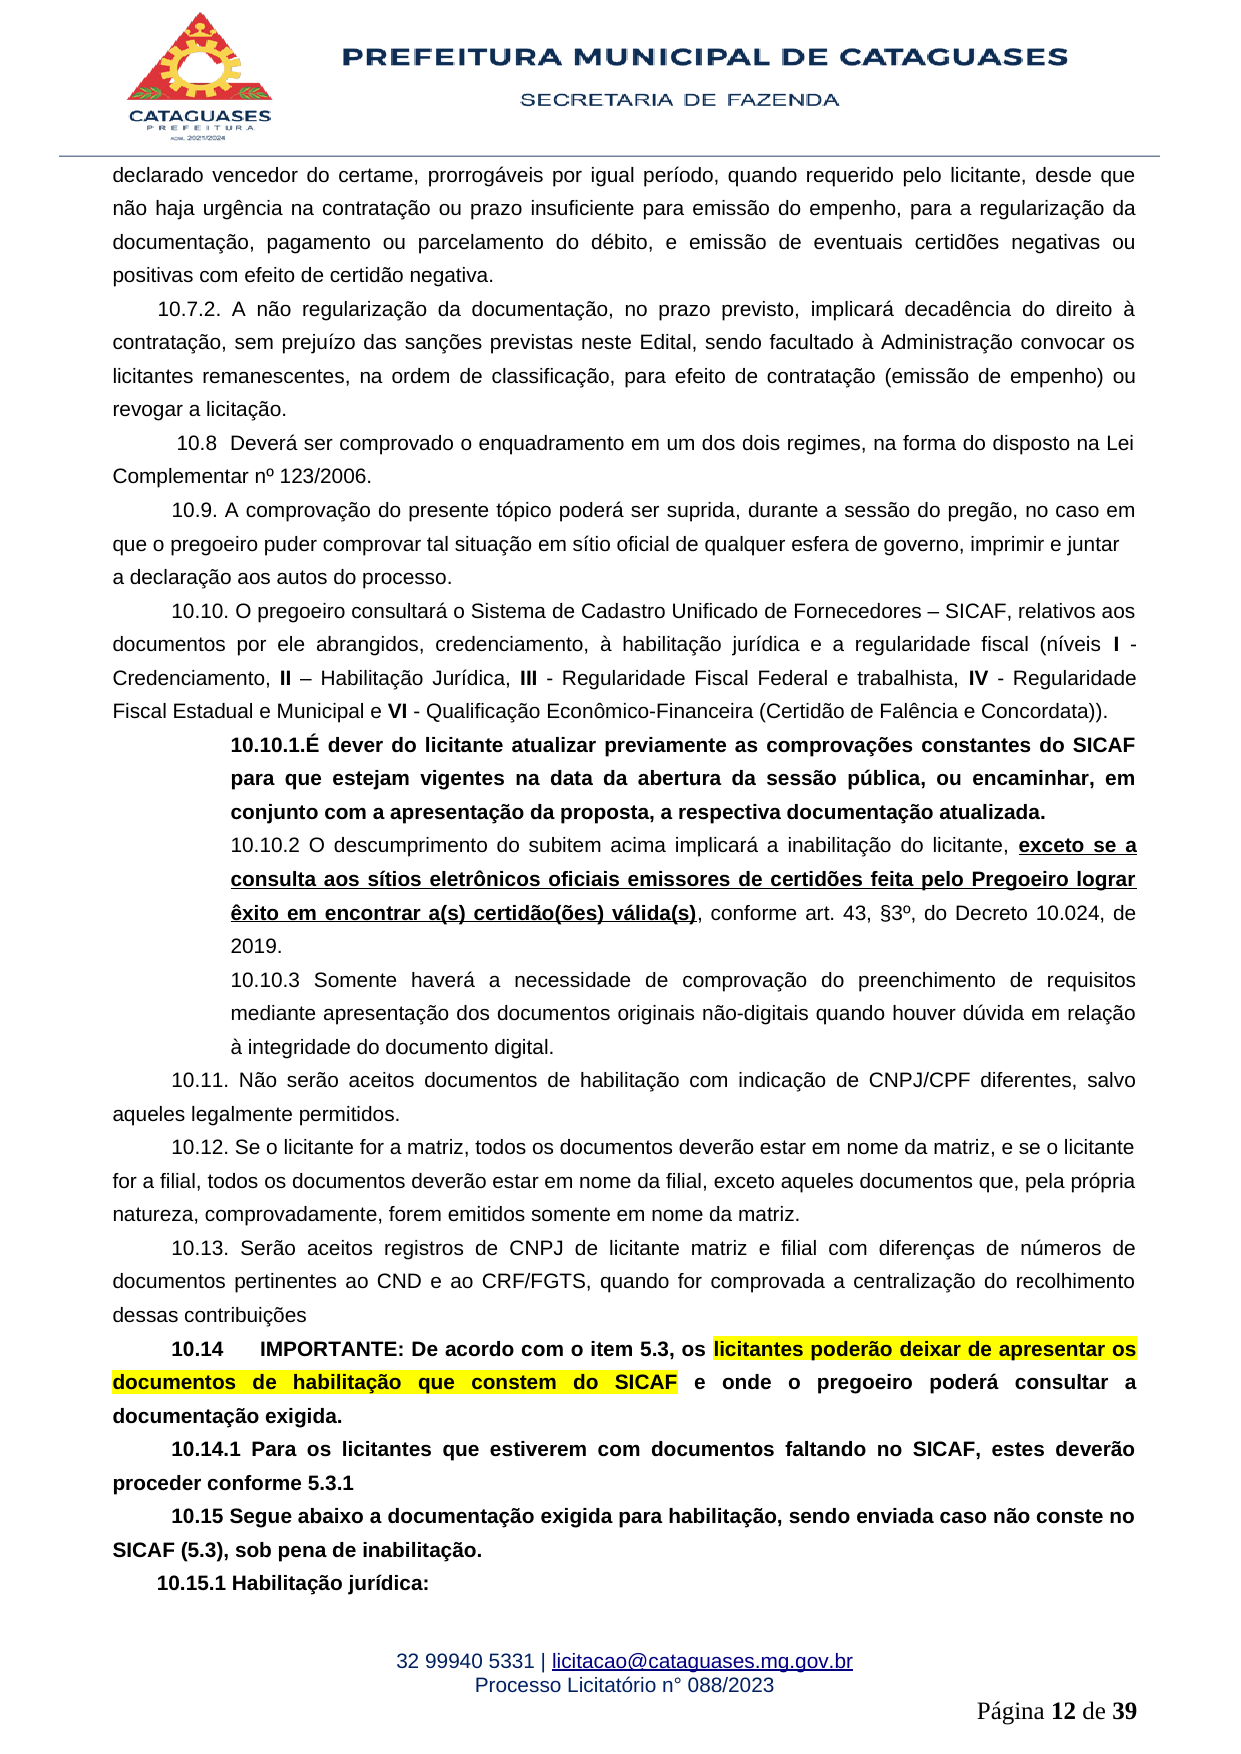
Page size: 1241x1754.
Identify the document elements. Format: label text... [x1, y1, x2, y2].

text 10.9. A comprovação do presente tópico poderá ser suprida, durante a sessão do pregão, no caso em que o pregoeiro puder comprovar tal situação em sítio oficial de qualquer esfera de governo, imprimir e juntar [112, 498, 1137, 555]
text 10.10.3 Somente haverá a necessidade de comprovação do preenchimento de requisitos mediante apresentação dos documentos originais não-digitais quando houver dúvida em relação à integridade do documento digital. [230, 967, 1137, 1058]
text 10.10.2 O descumprimento do subitem acima implicará a inabilitação do licitante, exceto se a consulta aos sítios eletrônicos oficiais emissores de certidões feita pelo Pregoeiro lograr êxito em encontrar a(s) certidão(ões) válida(s), conforme art. 43, §3º, do Decreto 10.024, de 2019. [230, 833, 1137, 888]
text a declaração aos autos do processo. [112, 565, 1137, 589]
text 10.12. Se o licitante for a matriz, todos os documentos deverão estar em nome da matriz, e se o licitante for a filial, todos os documentos deverão estar em nome da filial, exceto aqueles documentos que, pela própria natureza, comprovadamente, forem emitidos somente em nome da matriz. [112, 1135, 1137, 1226]
text 10.10.2 O descumprimento do subitem acima implicará a inabilitação do licitante, exceto se a consulta aos sítios eletrônicos oficiais emissores de certidões feita pelo Pregoeiro lograr êxito em encontrar a(s) certidão(ões) válida(s), conforme art. 43, §3º, do Decreto 10.024, de 2019. [230, 889, 1137, 958]
text 10.15 Segue abaixo a documentação exigida para habilitação, sendo enviada caso não conste no SICAF (5.3), sob pena de inabilitação. [112, 1504, 1137, 1562]
text 10.10.1.É dever do licitante atualizar previamente as comprovações constantes do SICAF para que estejam vigentes na data da abertura da sessão pública, ou encaminhar, em conjunto com a apresentação da proposta, a respectiva documentação atualizada. [230, 733, 1137, 824]
list 10.14.1 Para os licitantes que estiverem com documentos faltando no SICAF, estes deverão proceder conforme 5.3.1 [112, 1437, 1137, 1494]
text 10.11. Não serão aceitos documentos de habilitação com indicação de CNPJ/CPF diferentes, salvo aqueles legalmente permitidos. [112, 1068, 1137, 1126]
picture [59, 0, 1160, 184]
text 10.7.2. A não regularização da documentação, no prazo previsto, implicará decadência do direito à contratação, sem prejuízo das sanções previstas neste Edital, sendo facultado à Administração convocar os licitantes remanescentes, na ordem de classificação, para efeito de contratação (emissão de empenho) ou revogar a licitação. [112, 297, 1137, 421]
text 10.10. O pregoeiro consultará o Sistema de Cadastro Unificado de Fornecedores – SICAF, relativos aos documentos por ele abrangidos, credenciamento, à habilitação jurídica e a regularidade fiscal (níveis I - Credenciamento, II – Habilitação Jurídica, III - Regularidade Fiscal Federal e trabalhista, IV - Regularidade Fiscal Estadual e Municipal e VI - Qualificação Econômico-Financeira (Certidão de Falência e Concordata)). [112, 598, 1137, 723]
list Habilitação jurídica: [157, 1571, 1137, 1595]
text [112, 162, 1137, 287]
text 10.8 Deverá ser comprovado o enquadramento em um dos dois regimes, na forma do disposto na Lei Complementar nº 123/2006. [112, 431, 1137, 488]
list IMPORTANTE: De acordo com o item 5.3, os licitantes poderão deixar de apresentar os documentos de habilitação que constem do SICAF e onde o pregoeiro poderá consultar a documentação exigida. [112, 1336, 1137, 1427]
text 10.13. Serão aceitos registros de CNPJ de licitante matriz e filial com diferenças de números de documentos pertinentes ao CND e ao CRF/FGTS, quando for comprovada a centralização do recolhimento dessas contribuições [112, 1236, 1137, 1327]
